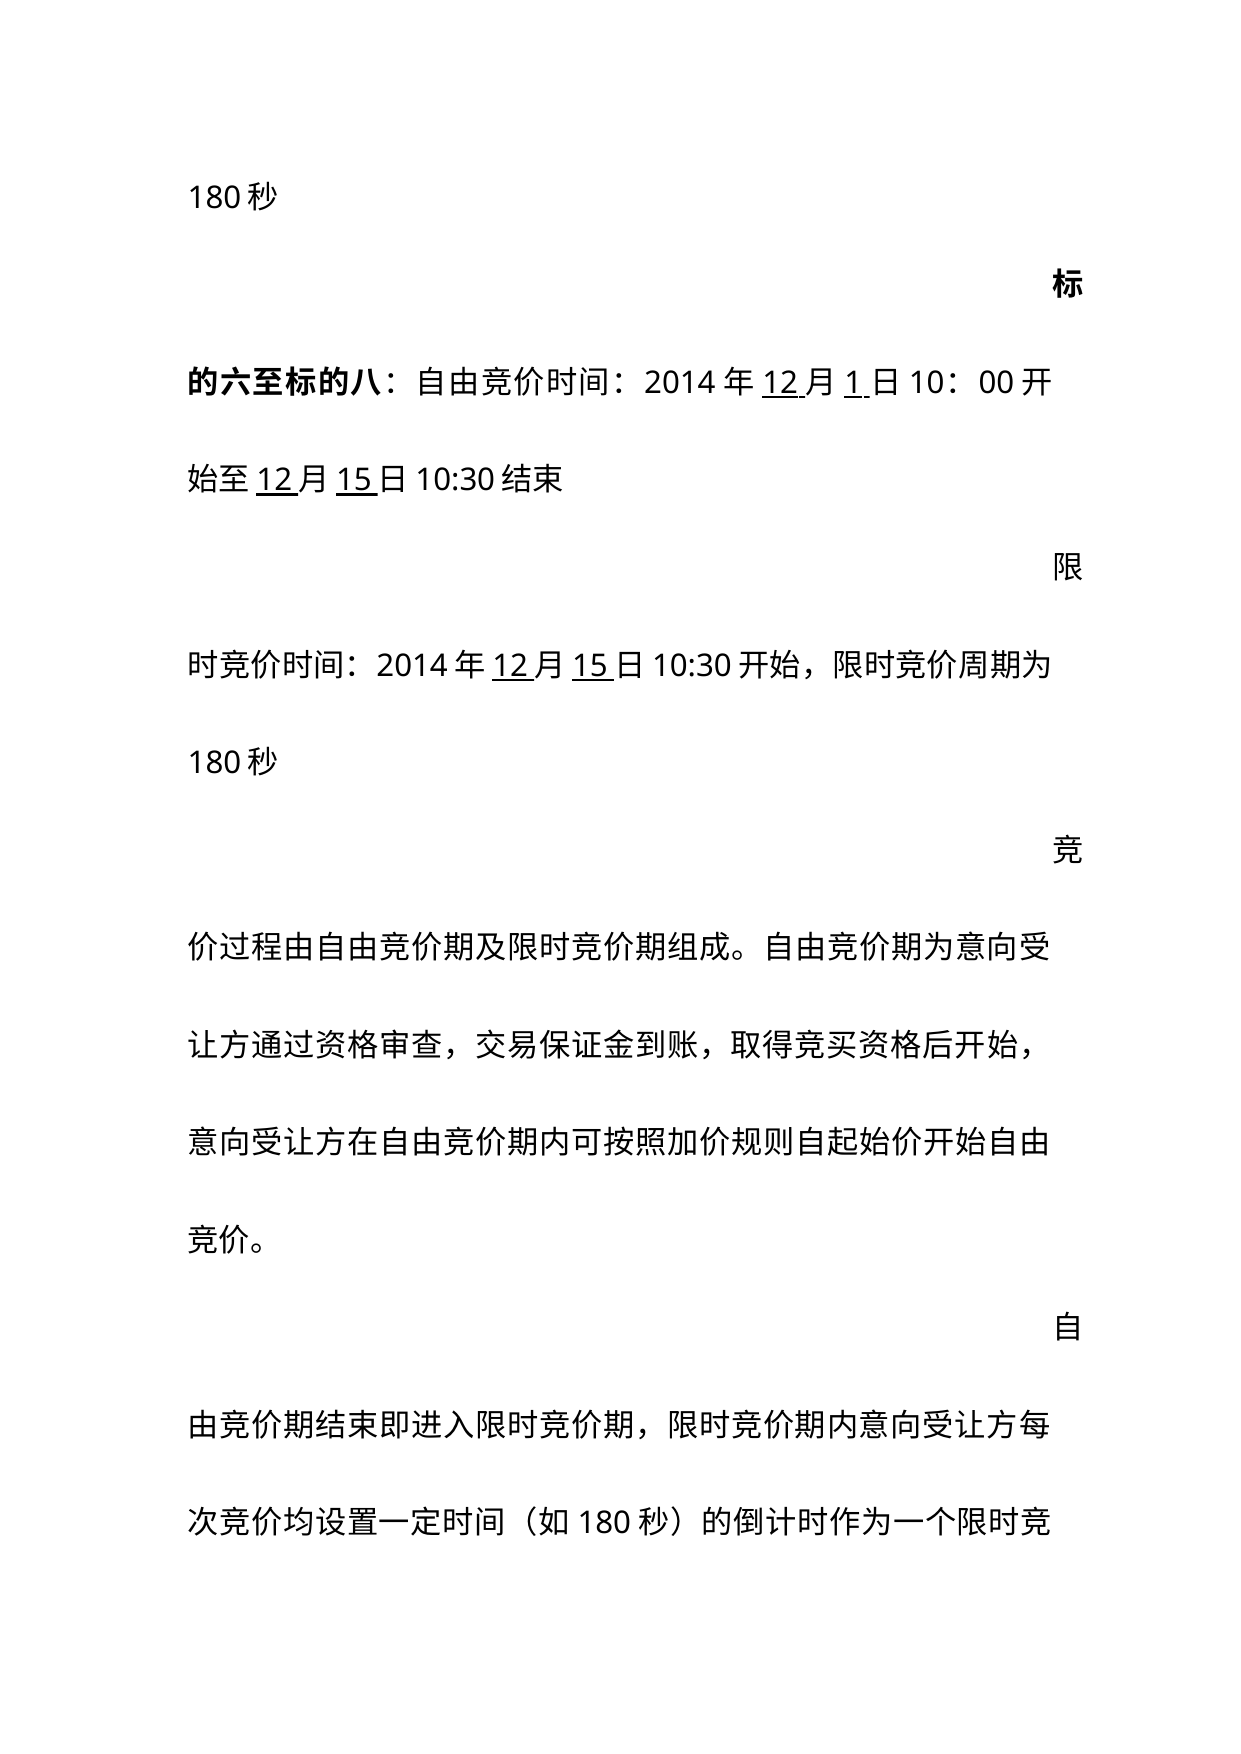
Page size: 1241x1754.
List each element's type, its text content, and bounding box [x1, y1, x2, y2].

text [187, 1293, 1053, 1553]
text 标的六至标的八：自由竞价时间：2014年12月1日10：00开始至12月15日10:30结束 [187, 250, 1053, 510]
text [187, 162, 1053, 227]
text 竞价过程由自由竞价期及限时竞价期组成。自由竞价期为意向受让方通过资格审查，交易保证金到账，取得竞买资格后开始，意向受让方在自由竞价期内可按照加价规则自起始价开始自由竞价。 [187, 815, 1053, 1270]
text 限时竞价时间：2014年12月15日10:30开始，限时竞价周期为180秒 [187, 532, 1053, 792]
